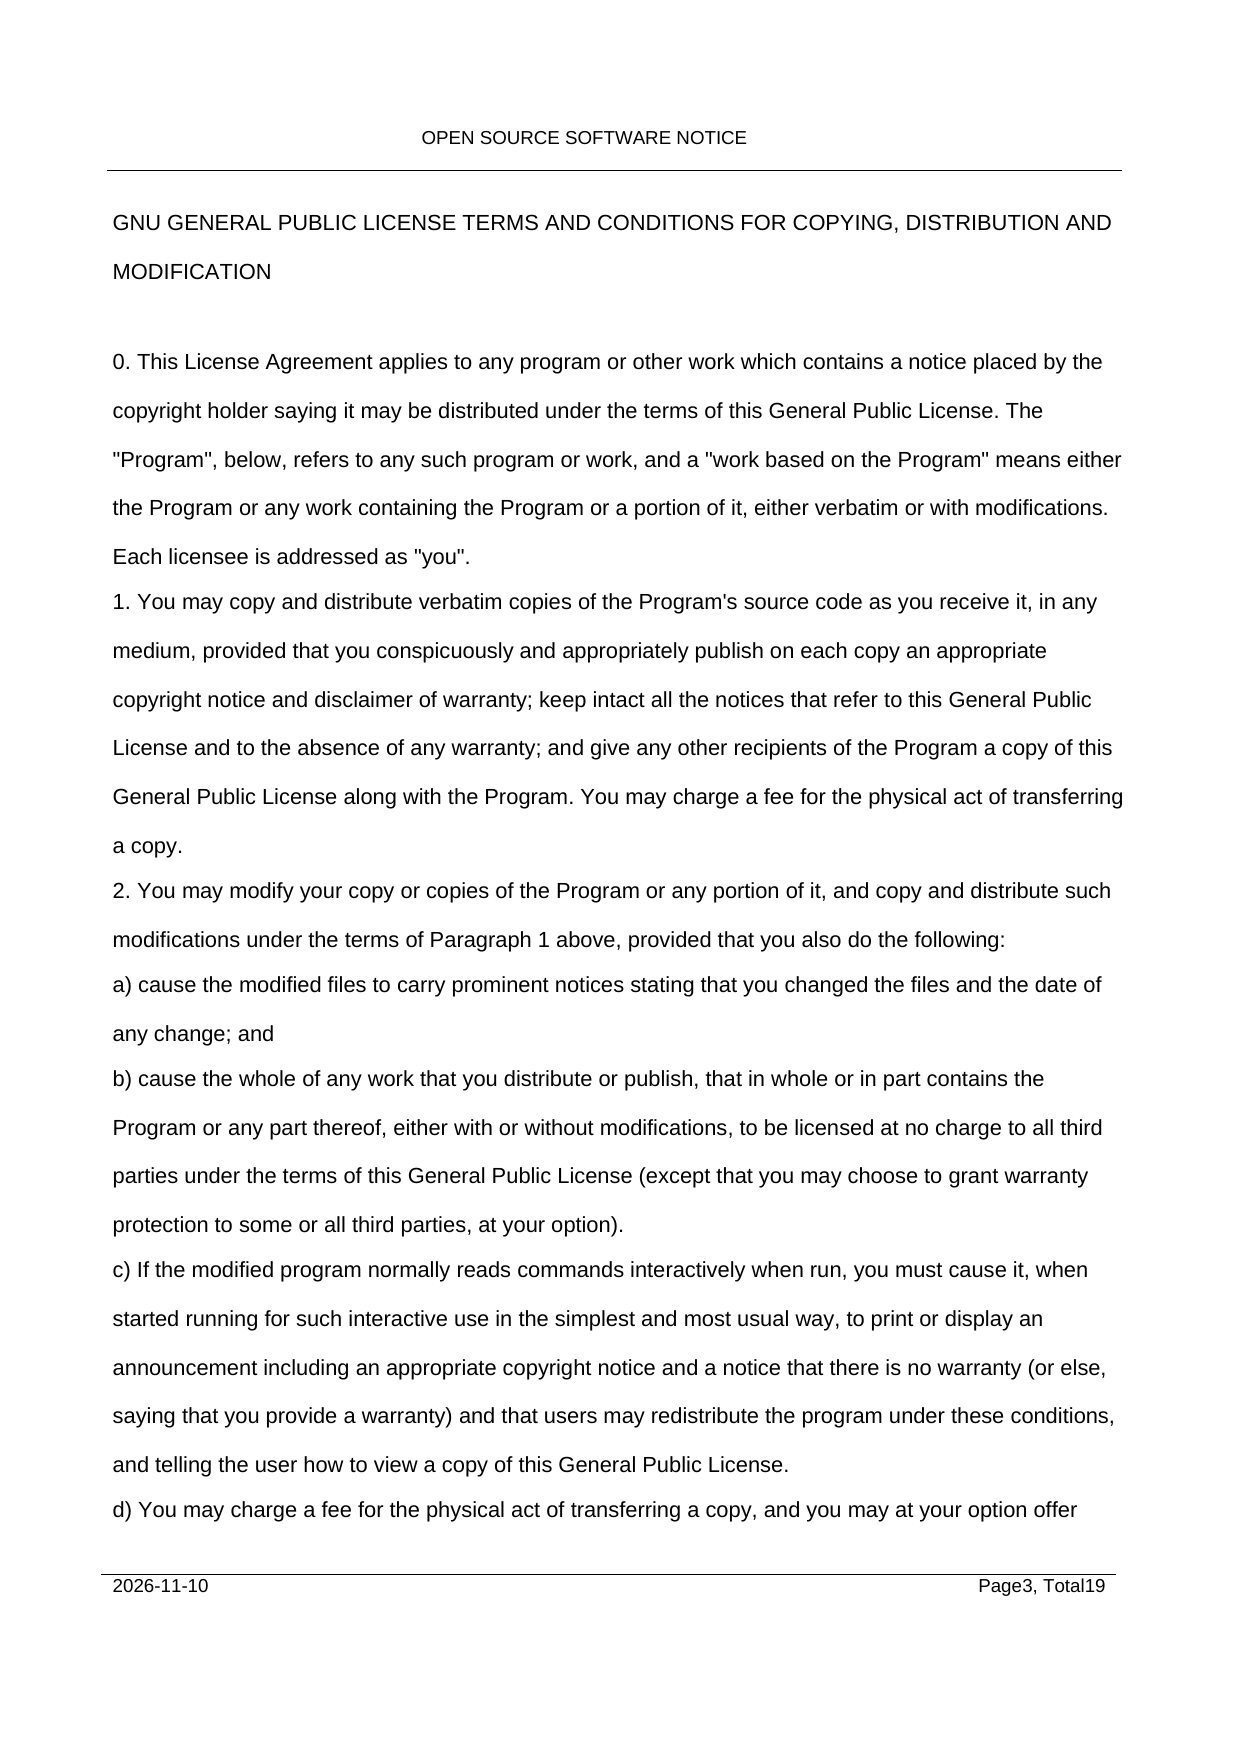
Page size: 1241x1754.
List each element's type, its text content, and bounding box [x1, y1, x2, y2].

text 1. You may copy and distribute verbatim copies of the Program's source code as you receive it, in any medium, provided that you conspicuously and appropriately publish on each copy an appropriate copyright notice and disclaimer of warranty; keep intact all the notices that refer to this General Public License and to the absence of any warranty; and give any other recipients of the Program a copy of this General Public License along with the Program. You may charge a fee for the physical act of transferring a copy. [112, 585, 1128, 862]
text 2. You may modify your copy or copies of the Program or any portion of it, and copy and distribute such modifications under the terms of Paragraph 1 above, provided that you also do the following: [112, 874, 1128, 956]
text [112, 1493, 1128, 1526]
text a) cause the modified files to carry prominent notices stating that you changed the files and the date of any change; and [112, 968, 1128, 1049]
text GNU GENERAL PUBLIC LICENSE TERMS AND CONDITIONS FOR COPYING, DISTRIBUTION AND MODIFICATION [112, 206, 1128, 288]
text b) cause the whole of any work that you distribute or publish, that in whole or in part contains the Program or any part thereof, either with or without modifications, to be licensed at no charge to all third parties under the terms of this General Public License (except that you may choose to grant warranty protection to some or all third parties, at your option). [112, 1062, 1128, 1241]
text 0. This License Agreement applies to any program or other work which contains a notice placed by the copyright holder saying it may be distributed under the terms of this General Public License. The "Program", below, refers to any such program or work, and a "work based on the Program" means either the Program or any work containing the Program or a portion of it, either verbatim or with modifications. Each licensee is addressed as "you". [112, 345, 1128, 573]
text c) If the modified program normally reads commands interactively when run, you must cause it, when started running for such interactive use in the simplest and most usual way, to print or display an announcement including an appropriate copyright notice and a notice that there is no warranty (or else, saying that you provide a warranty) and that users may redistribute the program under these conditions, and telling the user how to view a copy of this General Public License. [112, 1253, 1128, 1481]
